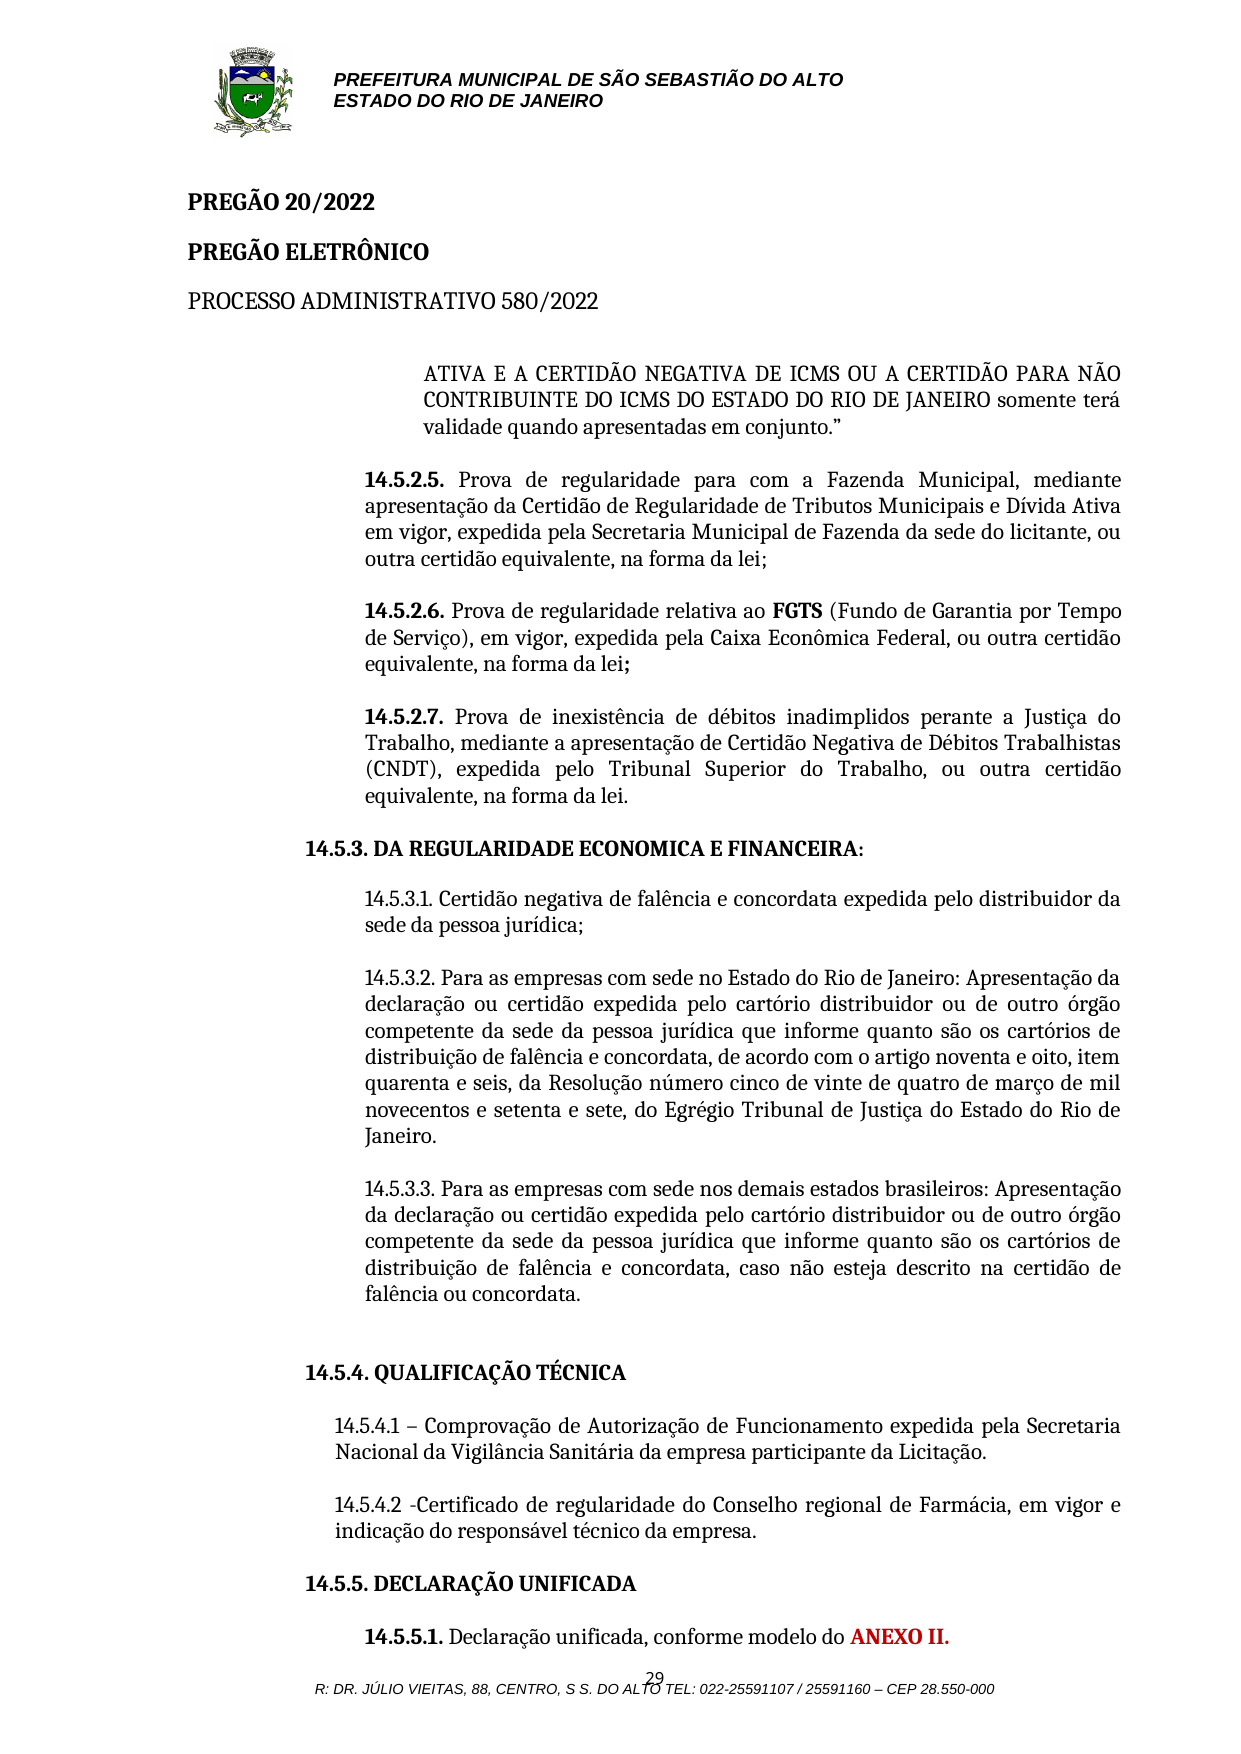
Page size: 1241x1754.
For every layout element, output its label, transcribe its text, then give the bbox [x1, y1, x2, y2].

text 14.5.4.1 – Comprovação de Autorização de Funcionamento expedida pela Secretaria Nacional da Vigilância Sanitária da empresa participante da Licitação. [335, 1413, 1122, 1465]
text 14.5.2.6. Prova de regularidade relativa ao FGTS (Fundo de Garantia por Tempo de Serviço), em vigor, expedida pela Caixa Econômica Federal, ou outra certidão equivalente, na forma da lei; [365, 598, 1122, 677]
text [424, 361, 1122, 440]
text 14.5.3.1. Certidão negativa de falência e concordata expedida pelo distribuidor da sede da pessoa jurídica; [365, 886, 1122, 938]
text 14.5.2.5. Prova de regularidade para com a Fazenda Municipal, mediante apresentação da Certidão de Regularidade de Tributos Municipais e Dívida Ativa em vigor, expedida pela Secretaria Municipal de Fazenda da sede do licitante, ou outra certidão equivalente, na forma da lei; [365, 466, 1122, 572]
text 14.5.4. QUALIFICAÇÃO TÉCNICA [306, 1360, 1122, 1386]
picture [213, 44, 294, 139]
text 14.5.3.3. Para as empresas com sede nos demais estados brasileiros: Apresentação da declaração ou certidão expedida pelo cartório distribuidor ou de outro órgão competente da sede da pessoa jurídica que informe quanto são os cartórios de distribuição de falência e concordata, caso não esteja descrito na certidão de falência ou concordata. [365, 1176, 1122, 1307]
text 14.5.5.1. Declaração unificada, conforme modelo do ANEXO II. [365, 1623, 1122, 1650]
text 14.5.5. DECLARAÇÃO UNIFICADA [306, 1571, 1122, 1597]
text 14.5.3.2. Para as empresas com sede no Estado do Rio de Janeiro: Apresentação da declaração ou certidão expedida pelo cartório distribuidor ou de outro órgão competente da sede da pessoa jurídica que informe quanto são os cartórios de distribuição de falência e concordata, de acordo com o artigo noventa e oito, item quarenta e seis, da Resolução número cinco de vinte de quatro de março de mil novecentos e setenta e sete, do Egrégio Tribunal de Justiça do Estado do Rio de Janeiro. [365, 965, 1122, 1149]
text 14.5.2.7. Prova de inexistência de débitos inadimplidos perante a Justiça do Trabalho, mediante a apresentação de Certidão Negativa de Débitos Trabalhistas (CNDT), expedida pelo Tribunal Superior do Trabalho, ou outra certidão equivalente, na forma da lei. [365, 703, 1122, 809]
text 14.5.4.2 -Certificado de regularidade do Conselho regional de Farmácia, em vigor e indicação do responsável técnico da empresa. [335, 1492, 1122, 1544]
text 14.5.3. DA REGULARIDADE ECONOMICA E FINANCEIRA: [306, 835, 1122, 862]
